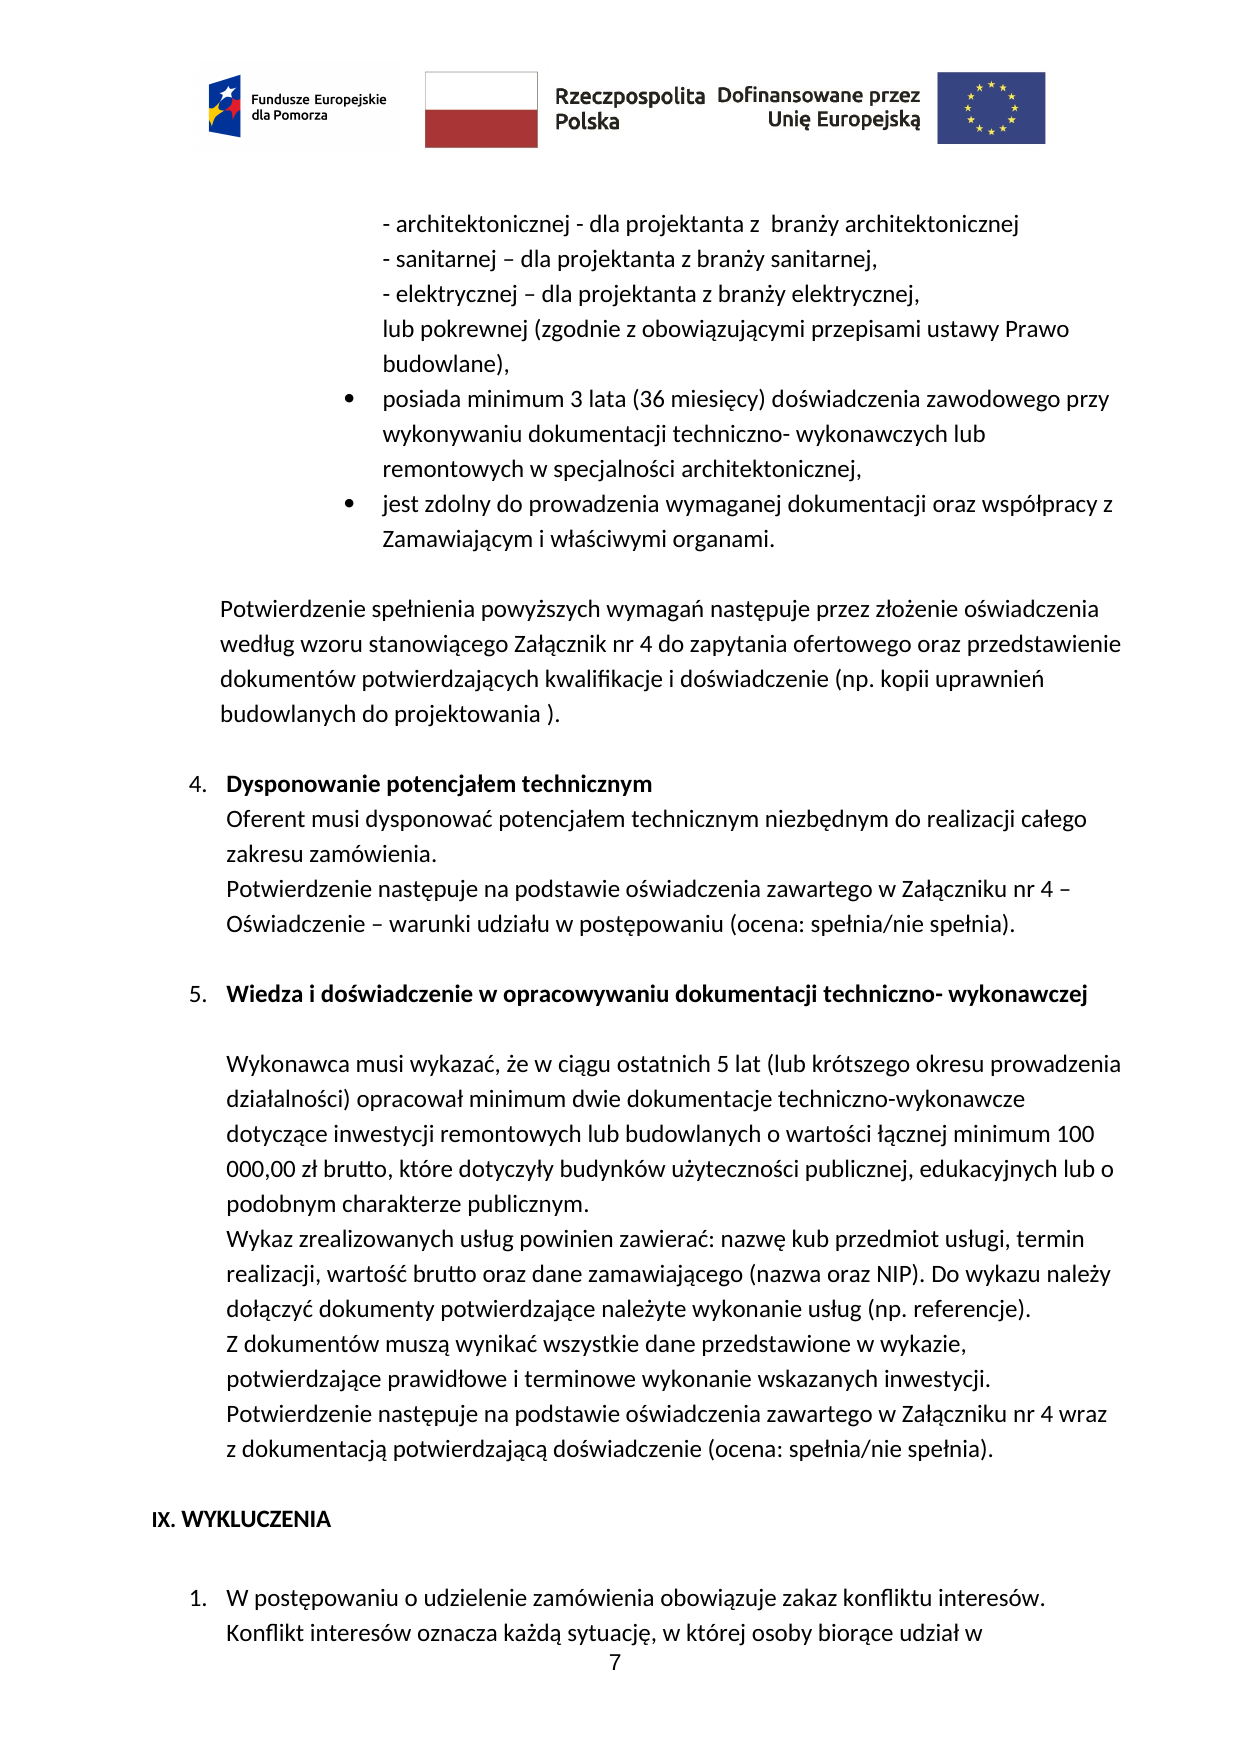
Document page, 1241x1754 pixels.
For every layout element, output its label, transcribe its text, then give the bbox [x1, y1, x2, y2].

list Potwierdzenie następuje na podstawie oświadczenia zawartego w Załączniku nr 4 wraz z dokumentacją potwierdzającą doświadczenie (ocena: spełnia/nie spełnia). [226, 1398, 1128, 1464]
list - elektrycznej – dla projektanta z branży elektrycznej, [382, 278, 1128, 309]
list Potwierdzenie następuje na podstawie oświadczenia zawartego w Załączniku nr 4 – Oświadczenie – warunki udziału w postępowaniu (ocena: spełnia/nie spełnia). [226, 873, 1128, 939]
subtitle WYKLUCZENIA [151, 1503, 1128, 1534]
list - sanitarnej – dla projektanta z branży sanitarnej, [382, 243, 1128, 274]
list Wiedza i doświadczenie w opracowywaniu dokumentacji techniczno- wykonawczej [189, 978, 1128, 1009]
list jest zdolny do prowadzenia wymaganej dokumentacji oraz współpracy z Zamawiającym i właściwymi organami. [345, 488, 1128, 554]
list Potwierdzenie spełnienia powyższych wymagań następuje przez złożenie oświadczenia według wzoru stanowiącego Załącznik nr 4 do zapytania ofertowego oraz przedstawienie dokumentów potwierdzających kwalifikacje i doświadczenie (np. kopii uprawnień budowlanych do projektowania ). [220, 593, 1128, 729]
list Wykaz zrealizowanych usług powinien zawierać: nazwę kub przedmiot usługi, termin realizacji, wartość brutto oraz dane zamawiającego (nazwa oraz NIP). Do wykazu należy dołączyć dokumenty potwierdzające należyte wykonanie usług (np. referencje). Z dokumentów muszą wynikać wszystkie dane przedstawione w wykazie, potwierdzające prawidłowe i terminowe wykonanie wskazanych inwestycji. [226, 1223, 1128, 1394]
list Dysponowanie potencjałem technicznym [189, 768, 1128, 799]
list posiada minimum 3 lata (36 miesięcy) doświadczenia zawodowego przy wykonywaniu dokumentacji techniczno- wykonawczych lub remontowych w specjalności architektonicznej, [345, 383, 1128, 484]
list lub pokrewnej (zgodnie z obowiązującymi przepisami ustawy Prawo budowlane), [382, 313, 1128, 379]
list Oferent musi dysponować potencjałem technicznym niezbędnym do realizacji całego zakresu zamówienia. [226, 803, 1128, 869]
list - architektonicznej - dla projektanta z branży architektonicznej [382, 208, 1128, 239]
picture [193, 59, 1066, 153]
list Wykonawca musi wykazać, że w ciągu ostatnich 5 lat (lub krótszego okresu prowadzenia działalności) opracował minimum dwie dokumentacje techniczno-wykonawcze dotyczące inwestycji remontowych lub budowlanych o wartości łącznej minimum 100 000,00 zł brutto, które dotyczyły budynków użyteczności publicznej, edukacyjnych lub o podobnym charakterze publicznym. [226, 1048, 1128, 1219]
